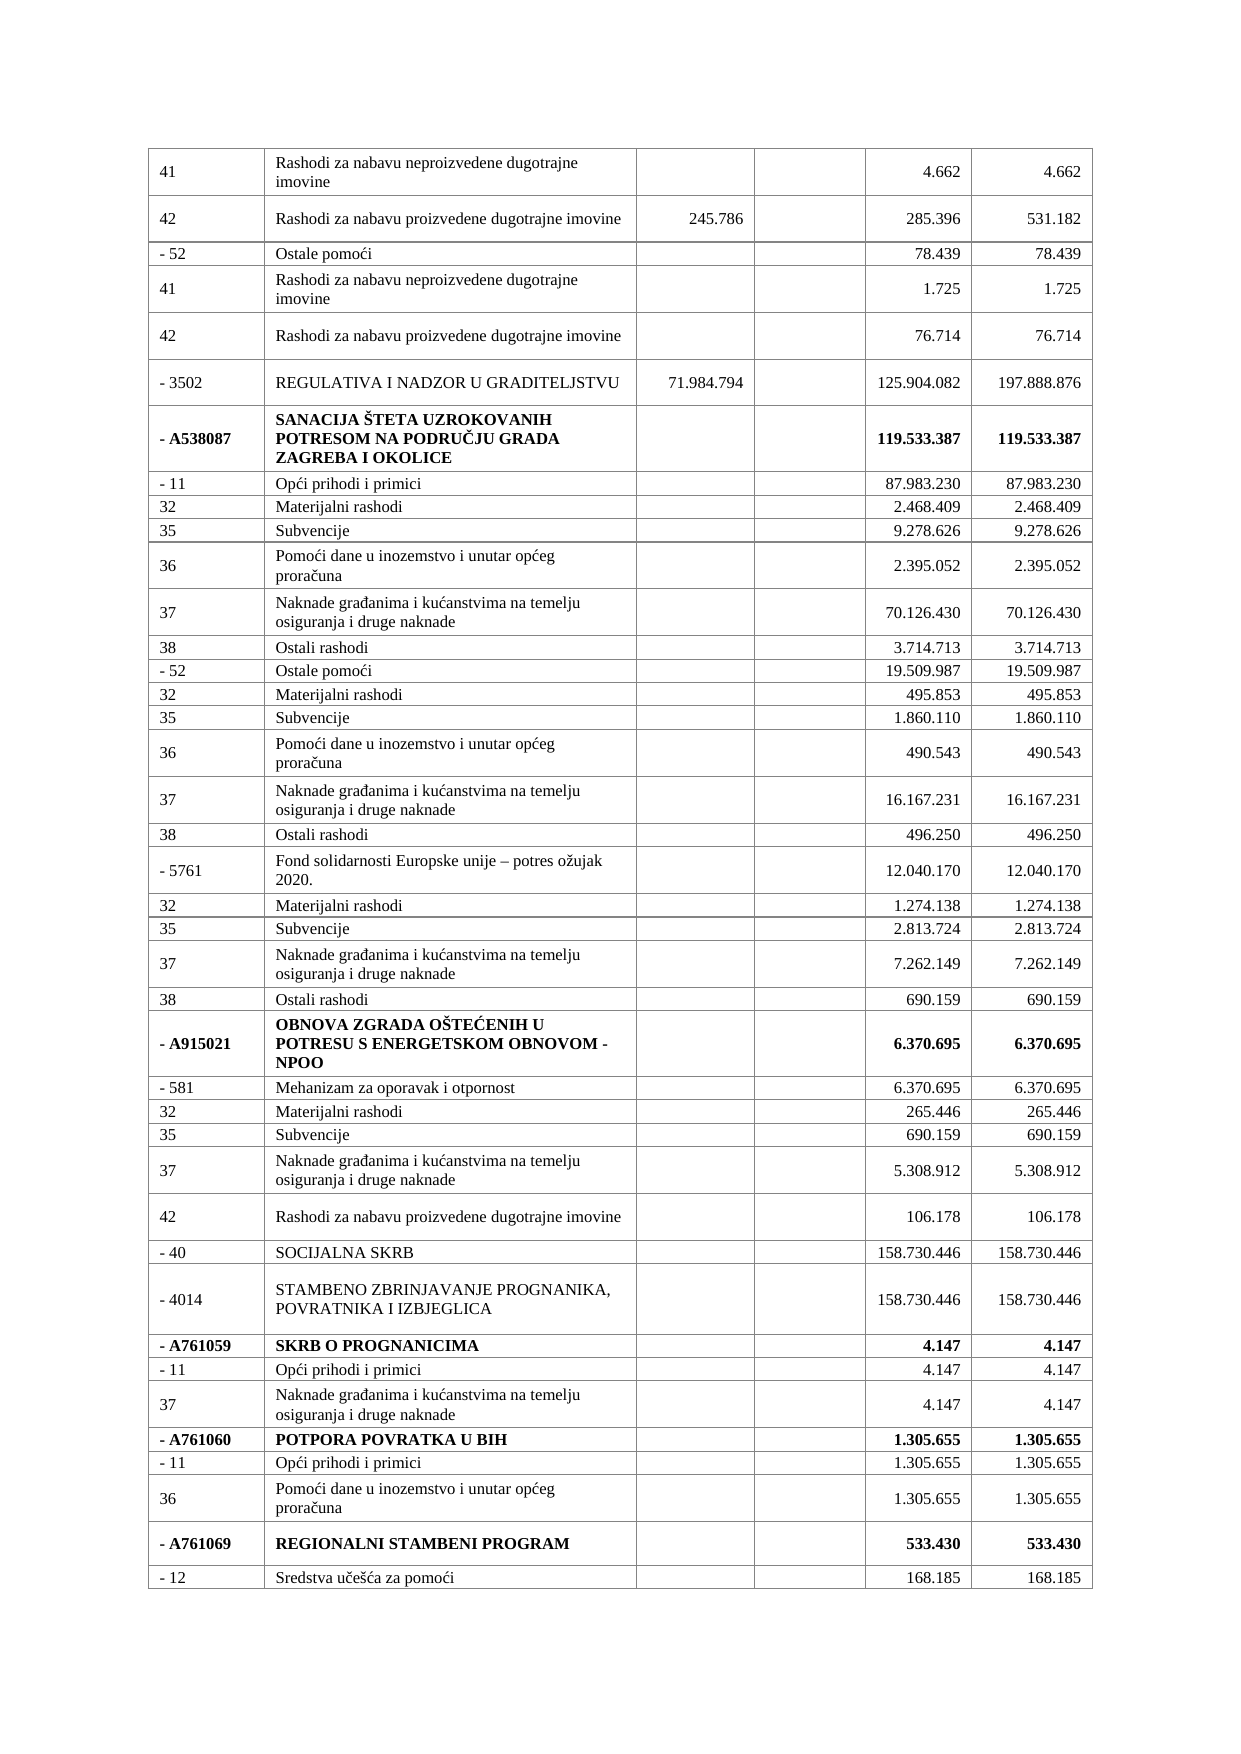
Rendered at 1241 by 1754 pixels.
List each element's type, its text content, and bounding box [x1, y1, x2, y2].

table_cell [637, 1475, 754, 1521]
table_cell 19.509.987 [866, 660, 971, 682]
table_cell - A915021 [149, 1011, 264, 1076]
table_cell [755, 824, 865, 846]
table_cell 16.167.231 [866, 777, 971, 823]
table_cell - 52 [149, 243, 264, 265]
table_cell 1.305.655 [972, 1475, 1092, 1521]
table_cell [755, 196, 865, 241]
table_cell [637, 519, 754, 541]
table_cell 32 [149, 496, 264, 518]
table_cell 1.305.655 [866, 1475, 971, 1521]
table_cell 32 [149, 1100, 264, 1123]
table_cell 41 [149, 149, 264, 194]
table_cell [637, 496, 754, 518]
table_cell 1.305.655 [972, 1428, 1092, 1451]
table_cell [637, 1011, 754, 1076]
table_cell - 11 [149, 1452, 264, 1474]
table_cell 16.167.231 [972, 777, 1092, 823]
table_cell [755, 1452, 865, 1474]
table_cell [637, 660, 754, 682]
table_cell 490.543 [866, 730, 971, 776]
table_cell 1.274.138 [866, 894, 971, 916]
table_cell [637, 683, 754, 705]
table_cell 496.250 [972, 824, 1092, 846]
table_cell [637, 918, 754, 940]
table_cell 690.159 [972, 1124, 1092, 1146]
table_cell [637, 1264, 754, 1333]
table_cell - A761059 [149, 1335, 264, 1357]
table_cell - 581 [149, 1077, 264, 1099]
table_cell 70.126.430 [866, 589, 971, 635]
table_cell 285.396 [866, 196, 971, 241]
table_cell 2.468.409 [972, 496, 1092, 518]
table_cell 158.730.446 [866, 1264, 971, 1333]
table_cell 78.439 [866, 243, 971, 265]
table_cell 12.040.170 [866, 847, 971, 893]
table_cell 1.725 [972, 266, 1092, 312]
table_cell Ostali rashodi [265, 824, 636, 846]
table_cell [755, 660, 865, 682]
table_cell 4.662 [972, 149, 1092, 194]
table_cell Sredstva učešća za pomoći [265, 1566, 636, 1588]
table_cell 5.308.912 [972, 1147, 1092, 1193]
table_cell - 40 [149, 1241, 264, 1263]
table_cell 42 [149, 196, 264, 241]
table_cell 158.730.446 [972, 1241, 1092, 1263]
table_cell [637, 1077, 754, 1099]
table_cell 6.370.695 [972, 1011, 1092, 1076]
table_cell Ostale pomoći [265, 243, 636, 265]
table_cell 533.430 [972, 1522, 1092, 1565]
table_cell 1.860.110 [866, 706, 971, 729]
table_cell Pomoći dane u inozemstvo i unutar općeg proračuna [265, 1475, 636, 1521]
table_cell 37 [149, 589, 264, 635]
table_cell 7.262.149 [972, 941, 1092, 987]
table_cell [755, 313, 865, 358]
table_cell Naknade građanima i kućanstvima na temelju osiguranja i druge naknade [265, 941, 636, 987]
table_cell 7.262.149 [866, 941, 971, 987]
table_cell 4.147 [866, 1358, 971, 1380]
table_cell 2.813.724 [972, 918, 1092, 940]
table_cell Naknade građanima i kućanstvima na temelju osiguranja i druge naknade [265, 589, 636, 635]
table_cell - A761069 [149, 1522, 264, 1565]
table_cell Materijalni rashodi [265, 1100, 636, 1123]
table_cell 495.853 [972, 683, 1092, 705]
table_cell 690.159 [866, 988, 971, 1010]
table_cell Opći prihodi i primici [265, 1452, 636, 1474]
table_cell [755, 1011, 865, 1076]
table_cell 1.305.655 [866, 1428, 971, 1451]
table_cell [755, 847, 865, 893]
table_cell [755, 1566, 865, 1588]
table_cell [755, 472, 865, 494]
table_cell REGIONALNI STAMBENI PROGRAM [265, 1522, 636, 1565]
table_cell Opći prihodi i primici [265, 472, 636, 494]
table_cell [637, 1124, 754, 1146]
table_cell [637, 1358, 754, 1380]
table_cell 76.714 [866, 313, 971, 358]
table_cell 71.984.794 [637, 360, 754, 405]
table_cell [637, 1241, 754, 1263]
table_cell [755, 894, 865, 916]
table_cell [637, 777, 754, 823]
table_cell STAMBENO ZBRINJAVANJE PROGNANIKA, POVRATNIKA I IZBJEGLICA [265, 1264, 636, 1333]
table_cell 6.370.695 [866, 1011, 971, 1076]
table_cell - 11 [149, 472, 264, 494]
table_cell Rashodi za nabavu neproizvedene dugotrajne imovine [265, 149, 636, 194]
table_cell [755, 730, 865, 776]
table_cell Mehanizam za oporavak i otpornost [265, 1077, 636, 1099]
table_cell [637, 1428, 754, 1451]
table_cell 2.395.052 [866, 543, 971, 588]
table_cell 2.395.052 [972, 543, 1092, 588]
table_cell [755, 1522, 865, 1565]
table_cell 87.983.230 [972, 472, 1092, 494]
table_cell [637, 824, 754, 846]
table_cell [637, 406, 754, 471]
table_cell Naknade građanima i kućanstvima na temelju osiguranja i druge naknade [265, 1147, 636, 1193]
table_cell [637, 1452, 754, 1474]
table_cell 4.147 [972, 1335, 1092, 1357]
table_cell [637, 149, 754, 194]
table_cell [755, 1264, 865, 1333]
table_cell 42 [149, 313, 264, 358]
table_cell 125.904.082 [866, 360, 971, 405]
table_cell 1.305.655 [866, 1452, 971, 1474]
table_cell 37 [149, 941, 264, 987]
table_cell Materijalni rashodi [265, 496, 636, 518]
table_cell [755, 406, 865, 471]
table_cell POTPORA POVRATKA U BIH [265, 1428, 636, 1451]
table_cell [637, 1335, 754, 1357]
table_cell 197.888.876 [972, 360, 1092, 405]
table_cell Subvencije [265, 918, 636, 940]
table_cell 119.533.387 [866, 406, 971, 471]
table_cell 1.860.110 [972, 706, 1092, 729]
table_cell OBNOVA ZGRADA OŠTEĆENIH U POTRESU S ENERGETSKOM OBNOVOM - NPOO [265, 1011, 636, 1076]
table_cell [637, 1194, 754, 1240]
table_cell [755, 918, 865, 940]
table_cell Naknade građanima i kućanstvima na temelju osiguranja i druge naknade [265, 777, 636, 823]
table_cell - 3502 [149, 360, 264, 405]
table_cell [637, 988, 754, 1010]
table_cell Rashodi za nabavu proizvedene dugotrajne imovine [265, 313, 636, 358]
table_cell Materijalni rashodi [265, 894, 636, 916]
table_cell [637, 1522, 754, 1565]
table_cell Rashodi za nabavu neproizvedene dugotrajne imovine [265, 266, 636, 312]
table_cell 106.178 [972, 1194, 1092, 1240]
table_cell 32 [149, 683, 264, 705]
table_cell 36 [149, 730, 264, 776]
table_cell [755, 1335, 865, 1357]
table_cell 245.786 [637, 196, 754, 241]
table_cell [755, 1147, 865, 1193]
table_cell [637, 589, 754, 635]
table_cell 496.250 [866, 824, 971, 846]
table_cell [637, 266, 754, 312]
table_cell SANACIJA ŠTETA UZROKOVANIH POTRESOM NA PODRUČJU GRADA ZAGREBA I OKOLICE [265, 406, 636, 471]
table_cell 490.543 [972, 730, 1092, 776]
table_cell [637, 847, 754, 893]
table_cell [755, 777, 865, 823]
table_cell 42 [149, 1194, 264, 1240]
table_cell - 52 [149, 660, 264, 682]
table_cell Naknade građanima i kućanstvima na temelju osiguranja i druge naknade [265, 1381, 636, 1427]
table_cell 38 [149, 824, 264, 846]
table_cell 37 [149, 1147, 264, 1193]
table_cell Ostali rashodi [265, 636, 636, 658]
table_cell 168.185 [866, 1566, 971, 1588]
table_cell [755, 243, 865, 265]
table_cell 265.446 [972, 1100, 1092, 1123]
table_cell - A538087 [149, 406, 264, 471]
table_cell [637, 1147, 754, 1193]
table_cell 37 [149, 1381, 264, 1427]
table_cell 38 [149, 636, 264, 658]
table_cell 4.147 [866, 1335, 971, 1357]
table_cell [755, 589, 865, 635]
table_cell SKRB O PROGNANICIMA [265, 1335, 636, 1357]
table_cell 19.509.987 [972, 660, 1092, 682]
table_cell [755, 1475, 865, 1521]
table_cell 158.730.446 [972, 1264, 1092, 1333]
table_cell [755, 941, 865, 987]
table_cell - 4014 [149, 1264, 264, 1333]
table_cell 4.662 [866, 149, 971, 194]
table_cell [637, 636, 754, 658]
table_cell [637, 894, 754, 916]
table_cell [755, 1381, 865, 1427]
table_cell 12.040.170 [972, 847, 1092, 893]
table_cell Subvencije [265, 1124, 636, 1146]
table_cell [755, 149, 865, 194]
table_cell 265.446 [866, 1100, 971, 1123]
table_cell 76.714 [972, 313, 1092, 358]
table_cell 2.468.409 [866, 496, 971, 518]
table_cell 41 [149, 266, 264, 312]
table_cell [755, 1241, 865, 1263]
table_cell 4.147 [972, 1358, 1092, 1380]
table_cell 6.370.695 [972, 1077, 1092, 1099]
table_cell 533.430 [866, 1522, 971, 1565]
table_cell [755, 706, 865, 729]
table_cell - A761060 [149, 1428, 264, 1451]
table_cell 87.983.230 [866, 472, 971, 494]
table_cell 5.308.912 [866, 1147, 971, 1193]
table_cell 4.147 [866, 1381, 971, 1427]
table_cell 158.730.446 [866, 1241, 971, 1263]
table_cell Ostale pomoći [265, 660, 636, 682]
table_cell 78.439 [972, 243, 1092, 265]
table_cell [265, 196, 636, 241]
table_cell SOCIJALNA SKRB [265, 1241, 636, 1263]
table_cell - 11 [149, 1358, 264, 1380]
table_cell [637, 1381, 754, 1427]
table_cell 1.305.655 [972, 1452, 1092, 1474]
table_cell 3.714.713 [972, 636, 1092, 658]
table_cell 690.159 [972, 988, 1092, 1010]
table_cell 35 [149, 918, 264, 940]
table_cell 35 [149, 519, 264, 541]
table_cell [637, 472, 754, 494]
table_cell [637, 706, 754, 729]
table_cell 119.533.387 [972, 406, 1092, 471]
table_cell 690.159 [866, 1124, 971, 1146]
table_cell [755, 1194, 865, 1240]
table_cell 4.147 [972, 1381, 1092, 1427]
table_cell - 5761 [149, 847, 264, 893]
table_cell 106.178 [866, 1194, 971, 1240]
table_cell 35 [149, 1124, 264, 1146]
table_cell 70.126.430 [972, 589, 1092, 635]
table_cell Materijalni rashodi [265, 683, 636, 705]
table_cell Subvencije [265, 706, 636, 729]
table_cell [755, 266, 865, 312]
table_cell 495.853 [866, 683, 971, 705]
table_cell 36 [149, 1475, 264, 1521]
table_cell 35 [149, 706, 264, 729]
table_cell 9.278.626 [866, 519, 971, 541]
table_cell Opći prihodi i primici [265, 1358, 636, 1380]
table_cell Fond solidarnosti Europske unije – potres ožujak 2020. [265, 847, 636, 893]
table_cell [755, 1358, 865, 1380]
table_cell 1.274.138 [972, 894, 1092, 916]
table_cell 2.813.724 [866, 918, 971, 940]
table_cell [637, 1100, 754, 1123]
table_cell 6.370.695 [866, 1077, 971, 1099]
table_cell Subvencije [265, 519, 636, 541]
table_cell [755, 636, 865, 658]
table_cell 1.725 [866, 266, 971, 312]
table_cell 36 [149, 543, 264, 588]
table_cell REGULATIVA I NADZOR U GRADITELJSTVU [265, 360, 636, 405]
table_cell [637, 243, 754, 265]
table_cell [637, 543, 754, 588]
table_cell 531.182 [972, 196, 1092, 241]
table_cell [755, 988, 865, 1010]
table_cell 37 [149, 777, 264, 823]
table_cell Pomoći dane u inozemstvo i unutar općeg proračuna [265, 730, 636, 776]
table_cell 32 [149, 894, 264, 916]
table_cell Pomoći dane u inozemstvo i unutar općeg proračuna [265, 543, 636, 588]
table_cell - 12 [149, 1566, 264, 1588]
table_cell Rashodi za nabavu proizvedene dugotrajne imovine [265, 1194, 636, 1240]
table_cell [755, 1428, 865, 1451]
table_cell [755, 543, 865, 588]
table_cell [637, 313, 754, 358]
table_cell [755, 1124, 865, 1146]
table_cell [637, 730, 754, 776]
table_cell [755, 360, 865, 405]
table_cell [755, 683, 865, 705]
table_cell [755, 519, 865, 541]
table_cell [755, 496, 865, 518]
table_cell [755, 1077, 865, 1099]
table_cell 168.185 [972, 1566, 1092, 1588]
table_cell 9.278.626 [972, 519, 1092, 541]
table_cell 3.714.713 [866, 636, 971, 658]
table_cell 38 [149, 988, 264, 1010]
table_cell [637, 1566, 754, 1588]
table_cell [637, 941, 754, 987]
table_cell [755, 1100, 865, 1123]
table_cell Ostali rashodi [265, 988, 636, 1010]
